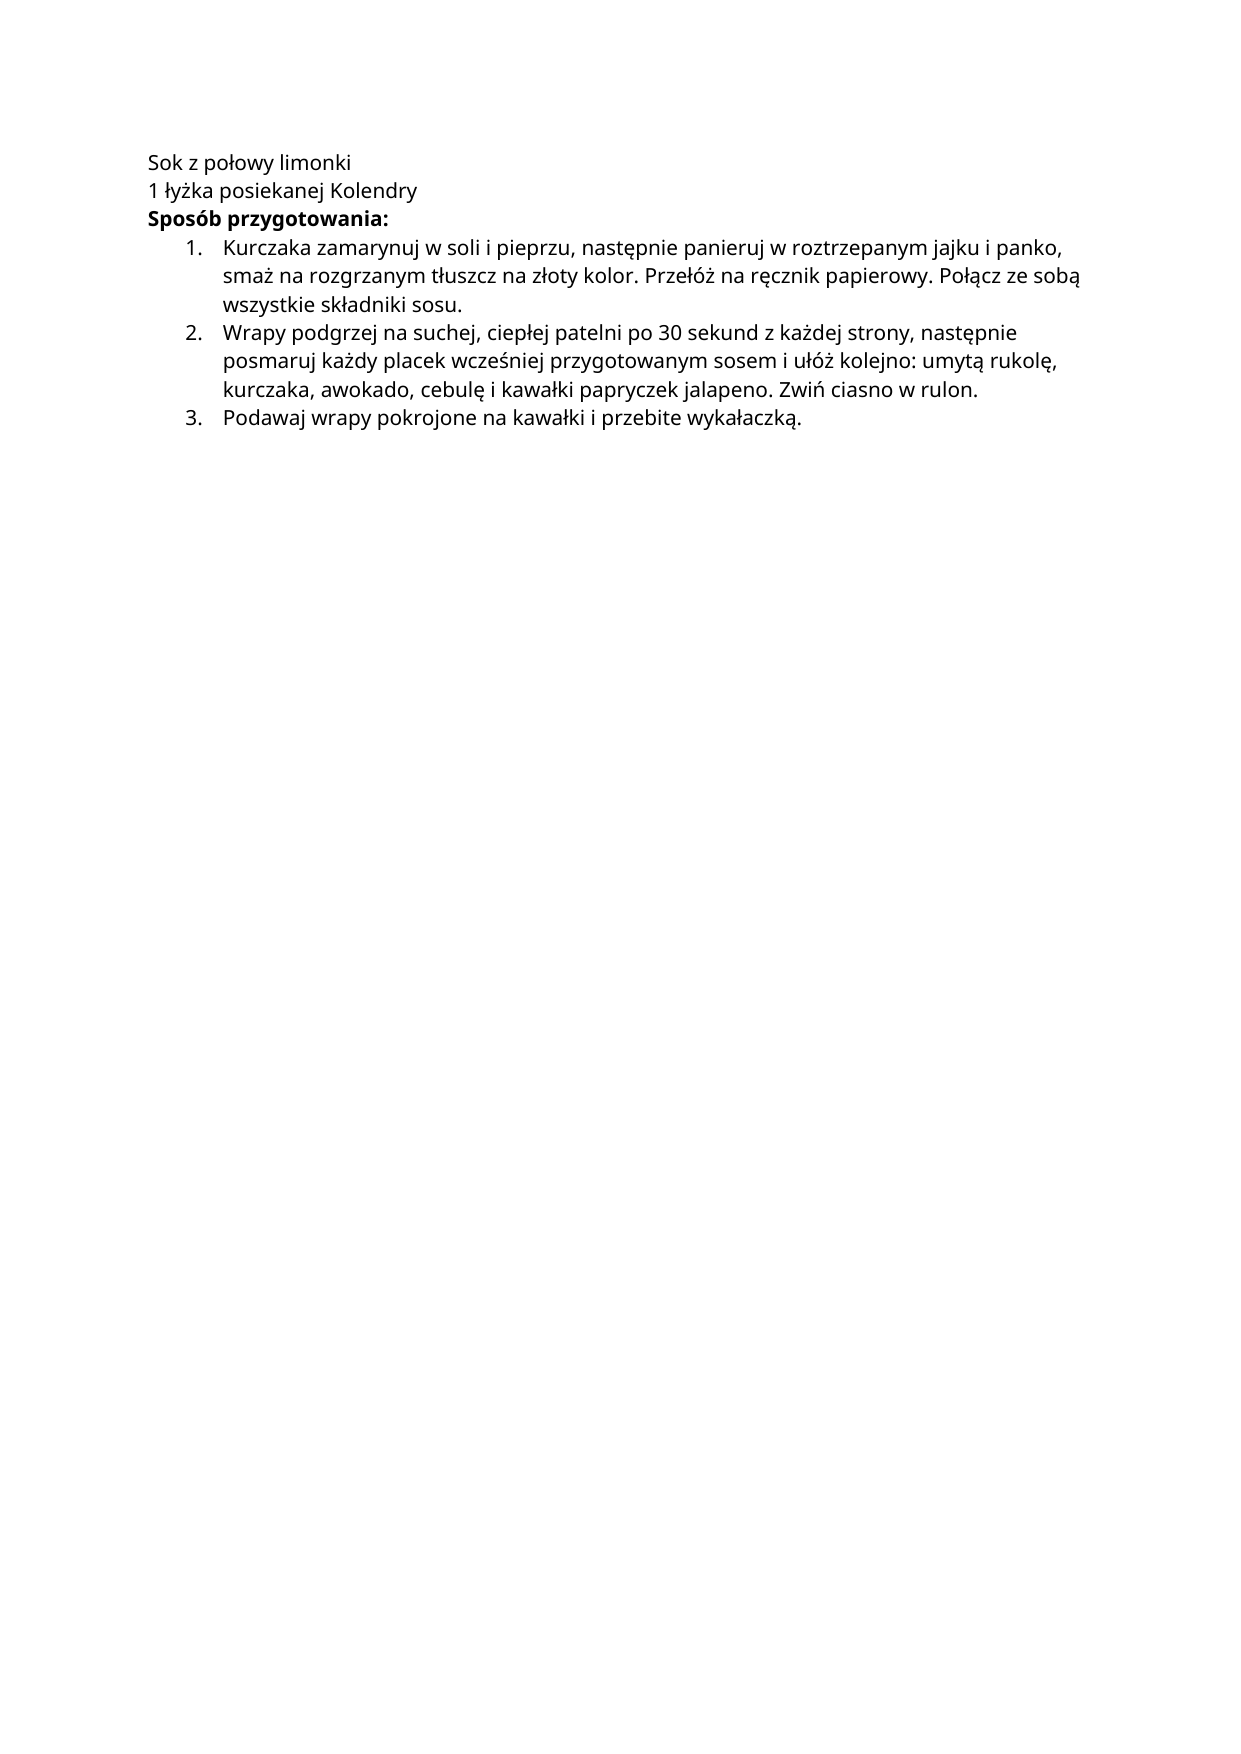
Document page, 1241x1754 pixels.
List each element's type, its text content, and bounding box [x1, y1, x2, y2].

text 1 łyżka posiekanej Kolendry [148, 176, 1093, 204]
list Kurczaka zamarynuj w soli i pieprzu, następnie panieruj w roztrzepanym jajku i panko, smaż na rozgrzanym tłuszcz na złoty kolor. Przełóż na ręcznik papierowy. Połącz ze sobą wszystkie składniki sosu. [185, 233, 1093, 318]
list Podawaj wrapy pokrojone na kawałki i przebite wykałaczką. [185, 403, 1093, 432]
text Sposób przygotowania: [148, 204, 1093, 233]
text Sok z połowy limonki [148, 148, 1093, 176]
list Wrapy podgrzej na suchej, ciepłej patelni po 30 sekund z każdej strony, następnie posmaruj każdy placek wcześniej przygotowanym sosem i ułóż kolejno: umytą rukolę, kurczaka, awokado, cebulę i kawałki papryczek jalapeno. Zwiń ciasno w rulon. [185, 318, 1093, 403]
